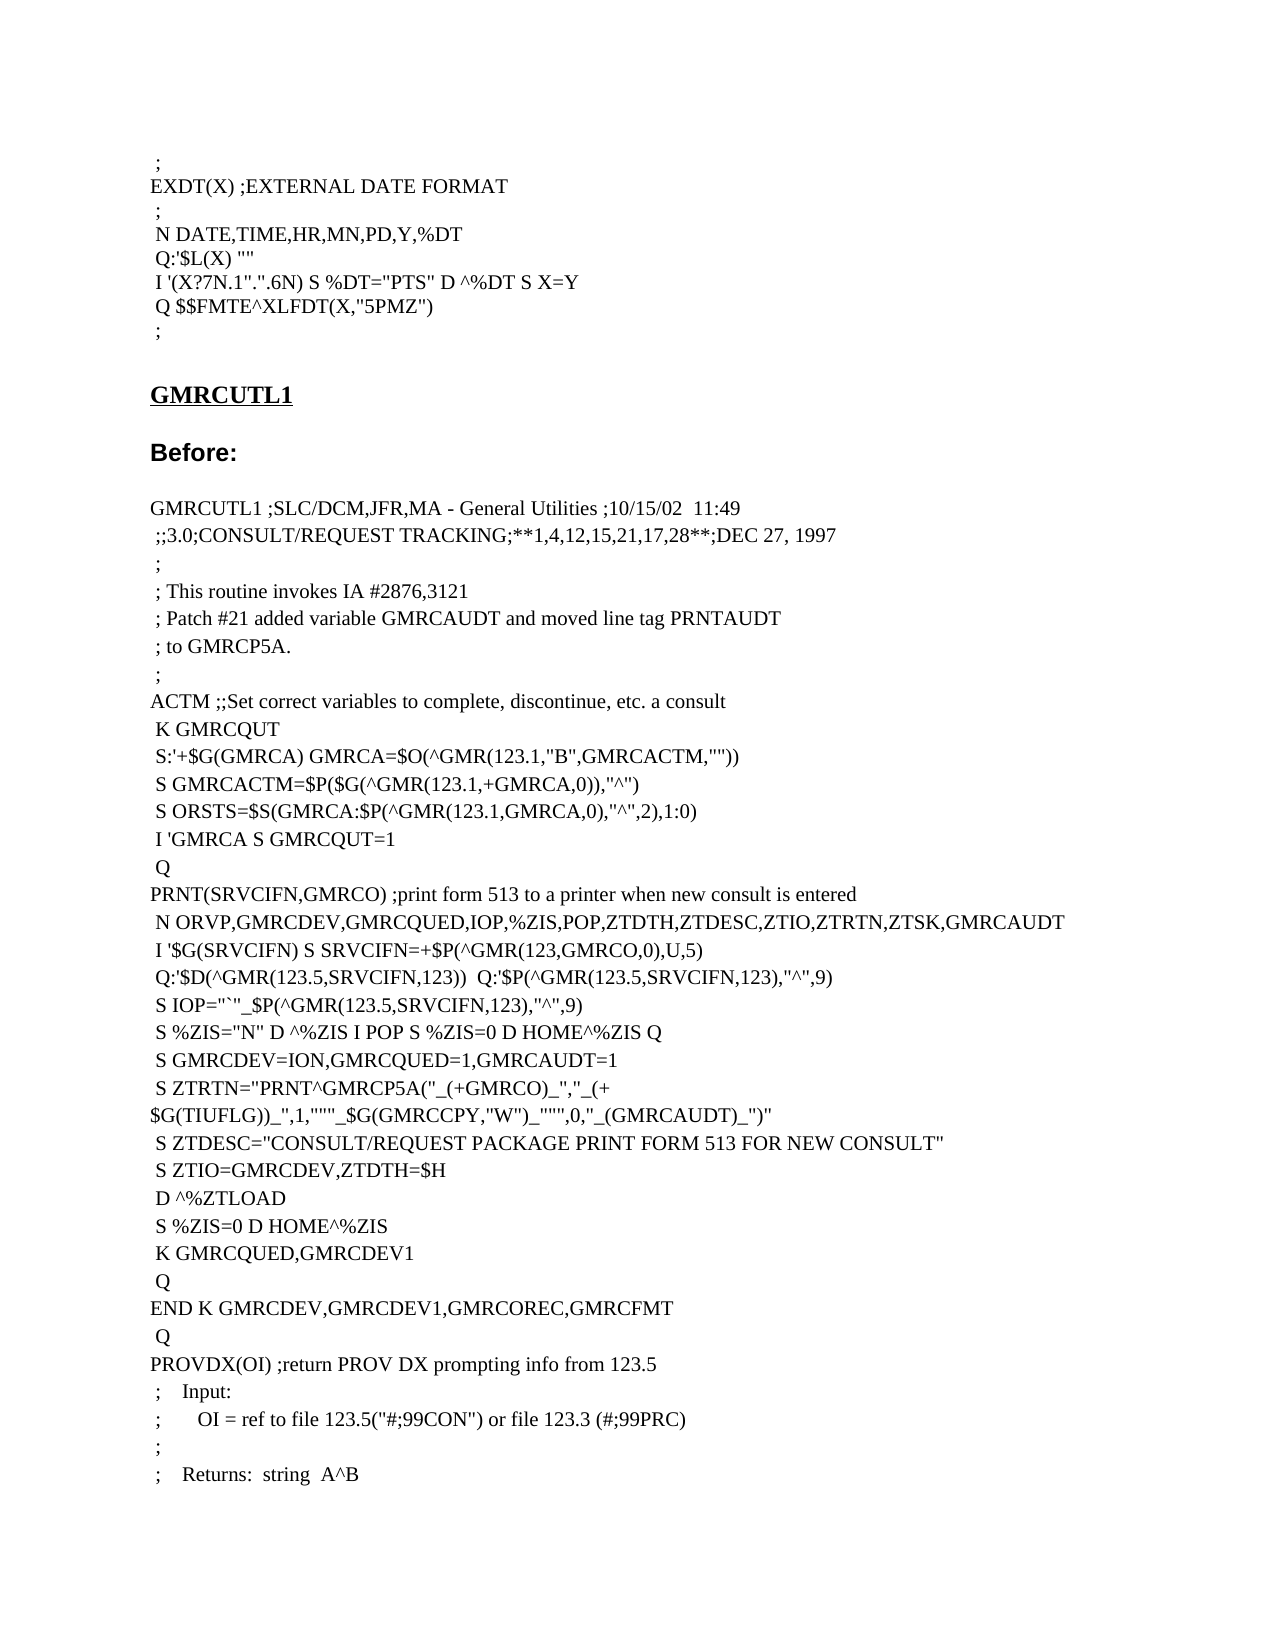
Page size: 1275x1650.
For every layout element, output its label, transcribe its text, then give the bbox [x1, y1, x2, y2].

text ; OI = ref to file 123.5("#;99CON") or file 123.3 (#;99PRC) [150, 1407, 1125, 1431]
text S GMRCDEV=ION,GMRCQUED=1,GMRCAUDT=1 [150, 1048, 1125, 1072]
text GMRCUTL1 ;SLC/DCM,JFR,MA - General Utilities ;10/15/02 11:49 [150, 496, 1125, 520]
text PROVDX(OI) ;return PROV DX prompting info from 123.5 [150, 1352, 1125, 1376]
text ; to GMRCP5A. [150, 634, 1125, 658]
text ;;3.0;CONSULT/REQUEST TRACKING;**1,4,12,15,21,17,28**;DEC 27, 1997 [150, 523, 1125, 547]
text I '$G(SRVCIFN) S SRVCIFN=+$P(^GMR(123,GMRCO,0),U,5) [150, 937, 1125, 962]
text Q [150, 1269, 1125, 1293]
text S ZTRTN="PRNT^GMRCP5A("_(+GMRCO)_","_(+$G(TIUFLG))_",1,"""_$G(GMRCCPY,"W")_""",0,"_(GMRCAUDT)_")" [150, 1076, 1125, 1127]
text K GMRCQUED,GMRCDEV1 [150, 1241, 1125, 1265]
text S %ZIS="N" D ^%ZIS I POP S %ZIS=0 D HOME^%ZIS Q [150, 1020, 1125, 1044]
text N DATE,TIME,HR,MN,PD,Y,%DT [150, 222, 1125, 246]
text ; [150, 150, 1125, 174]
text ; Returns: string A^B [150, 1462, 1125, 1486]
text ; [150, 1434, 1125, 1458]
text Q:'$L(X) "" [150, 246, 1125, 270]
text Before: [150, 438, 1125, 467]
text Q $$FMTE^XLFDT(X,"5PMZ") [150, 294, 1125, 318]
text ; [150, 661, 1125, 686]
text Q [150, 1324, 1125, 1348]
text PRNT(SRVCIFN,GMRCO) ;print form 513 to a printer when new consult is entered [150, 882, 1125, 906]
text S ZTIO=GMRCDEV,ZTDTH=$H [150, 1158, 1125, 1182]
text ACTM ;;Set correct variables to complete, discontinue, etc. a consult [150, 689, 1125, 713]
text ; [150, 318, 1125, 342]
text I 'GMRCA S GMRCQUT=1 [150, 827, 1125, 851]
text ; Patch #21 added variable GMRCAUDT and moved line tag PRNTAUDT [150, 606, 1125, 630]
text ; [150, 198, 1125, 222]
text Q:'$D(^GMR(123.5,SRVCIFN,123)) Q:'$P(^GMR(123.5,SRVCIFN,123),"^",9) [150, 965, 1125, 989]
text Q [150, 855, 1125, 879]
text ; [150, 551, 1125, 575]
text EXDT(X) ;EXTERNAL DATE FORMAT [150, 174, 1125, 198]
text ; This routine invokes IA #2876,3121 [150, 579, 1125, 603]
text K GMRCQUT [150, 717, 1125, 741]
text I '(X?7N.1".".6N) S %DT="PTS" D ^%DT S X=Y [150, 270, 1125, 294]
text S %ZIS=0 D HOME^%ZIS [150, 1213, 1125, 1238]
text ; Input: [150, 1379, 1125, 1403]
text S GMRCACTM=$P($G(^GMR(123.1,+GMRCA,0)),"^") [150, 772, 1125, 796]
text S:'+$G(GMRCA) GMRCA=$O(^GMR(123.1,"B",GMRCACTM,"")) [150, 744, 1125, 768]
text S ZTDESC="CONSULT/REQUEST PACKAGE PRINT FORM 513 FOR NEW CONSULT" [150, 1131, 1125, 1155]
text S ORSTS=$S(GMRCA:$P(^GMR(123.1,GMRCA,0),"^",2),1:0) [150, 799, 1125, 823]
text D ^%ZTLOAD [150, 1186, 1125, 1210]
text END K GMRCDEV,GMRCDEV1,GMRCOREC,GMRCFMT [150, 1296, 1125, 1320]
text S IOP="`"_$P(^GMR(123.5,SRVCIFN,123),"^",9) [150, 993, 1125, 1017]
text N ORVP,GMRCDEV,GMRCQUED,IOP,%ZIS,POP,ZTDTH,ZTDESC,ZTIO,ZTRTN,ZTSK,GMRCAUDT [150, 910, 1125, 934]
text GMRCUTL1 [150, 380, 1125, 409]
